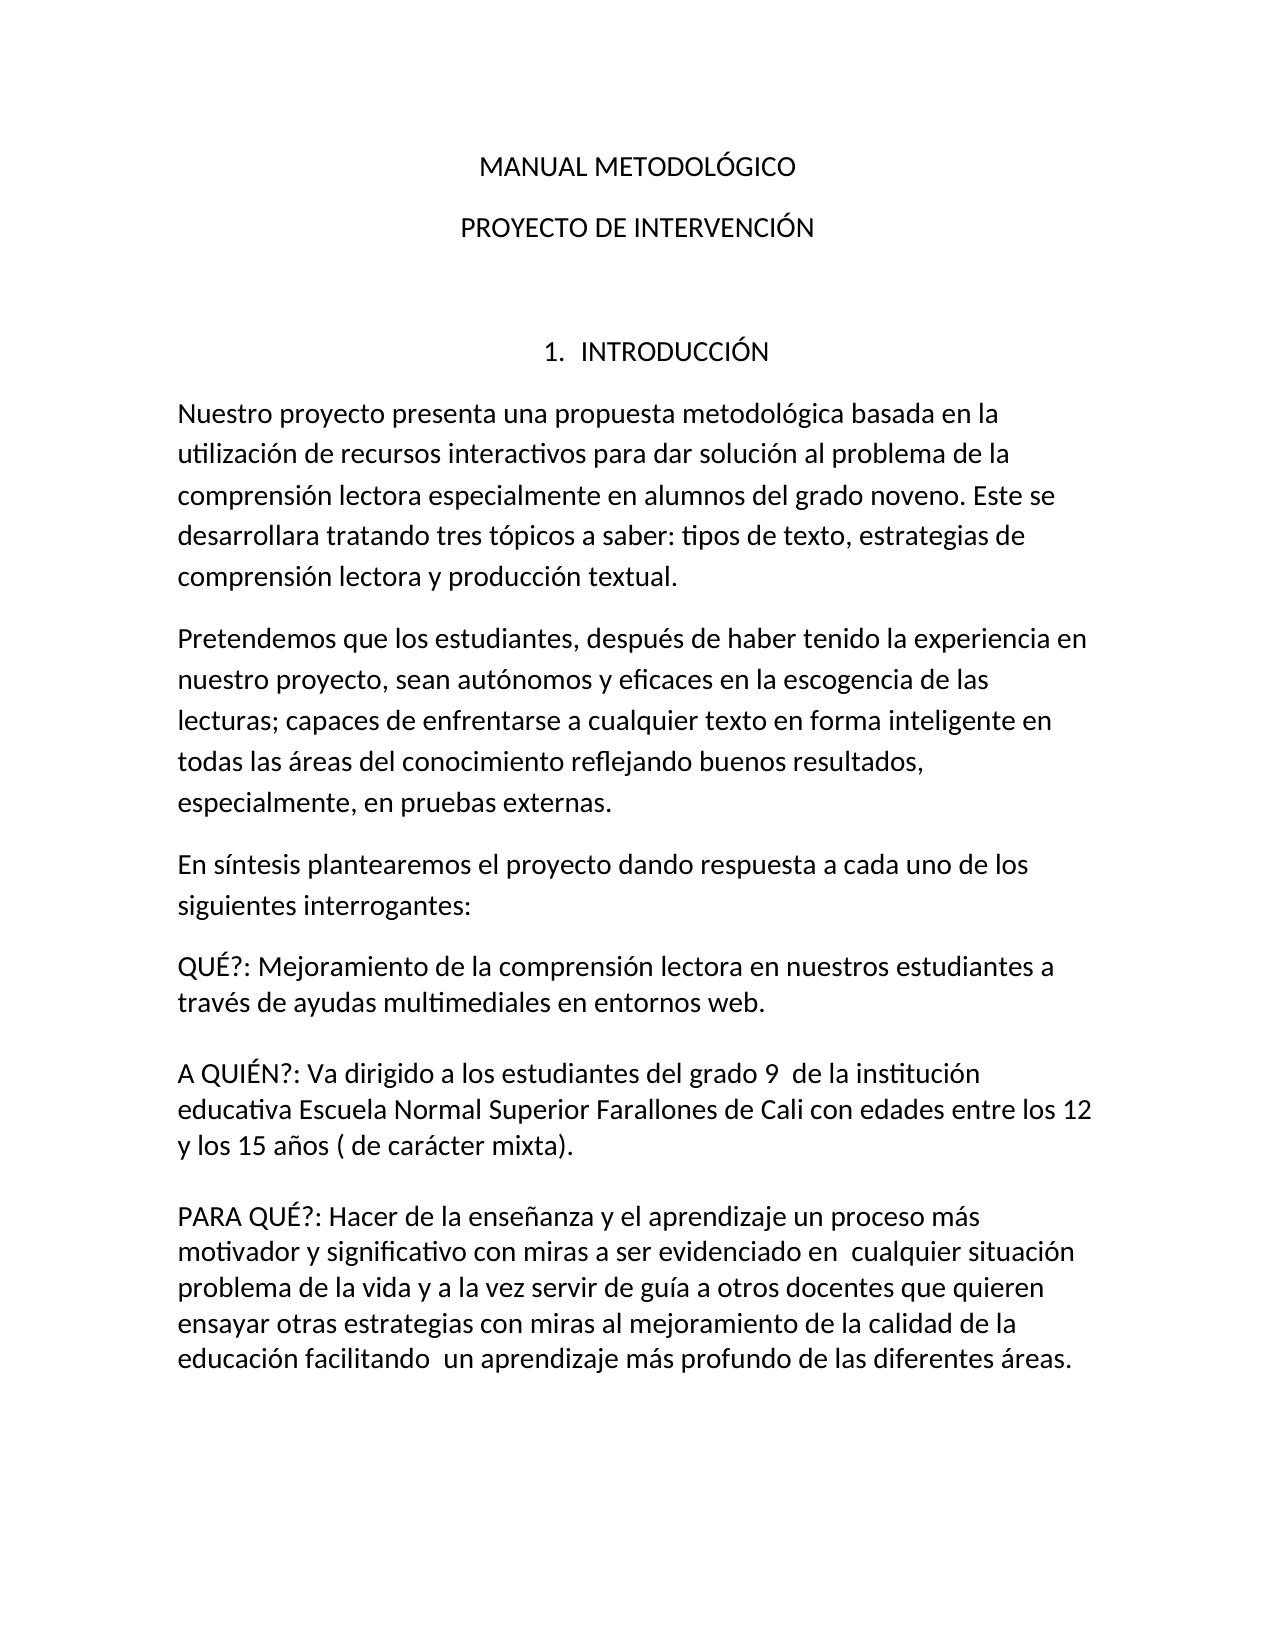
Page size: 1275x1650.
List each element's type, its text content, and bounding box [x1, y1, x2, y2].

text PARA QUÉ?: Hacer de la enseñanza y el aprendizaje un proceso más motivador y significativo con miras a ser evidenciado en cualquier situación problema de la vida y a la vez servir de guía a otros docentes que quieren ensayar otras estrategias con miras al mejoramiento de la calidad de la educación facilitando un aprendizaje más profundo de las diferentes áreas. [177, 1198, 1098, 1376]
text QUÉ?: Mejoramiento de la comprensión lectora en nuestros estudiantes a través de ayudas multimediales en entornos web. [177, 948, 1098, 1020]
text PROYECTO DE INTERVENCIÓN [177, 209, 1098, 245]
text Pretendemos que los estudiantes, después de haber tenido la experiencia en nuestro proyecto, sean autónomos y eficaces en la escogencia de las lecturas; capaces de enfrentarse a cualquier texto en forma inteligente en todas las áreas del conocimiento reflejando buenos resultados, especialmente, en pruebas externas. [177, 620, 1098, 819]
list INTRODUCCIÓN [215, 333, 1098, 368]
text En síntesis plantearemos el proyecto dando respuesta a cada uno de los siguientes interrogantes: [177, 846, 1098, 922]
text MANUAL METODOLÓGICO [177, 148, 1098, 183]
text A QUIÉN?: Va dirigido a los estudiantes del grado 9 de la institución educativa Escuela Normal Superior Farallones de Cali con edades entre los 12 y los 15 años ( de carácter mixta). [177, 1055, 1098, 1162]
text Nuestro proyecto presenta una propuesta metodológica basada en la utilización de recursos interactivos para dar solución al problema de la comprensión lectora especialmente en alumnos del grado noveno. Este se desarrollara tratando tres tópicos a saber: tipos de texto, estrategias de comprensión lectora y producción textual. [177, 395, 1098, 594]
